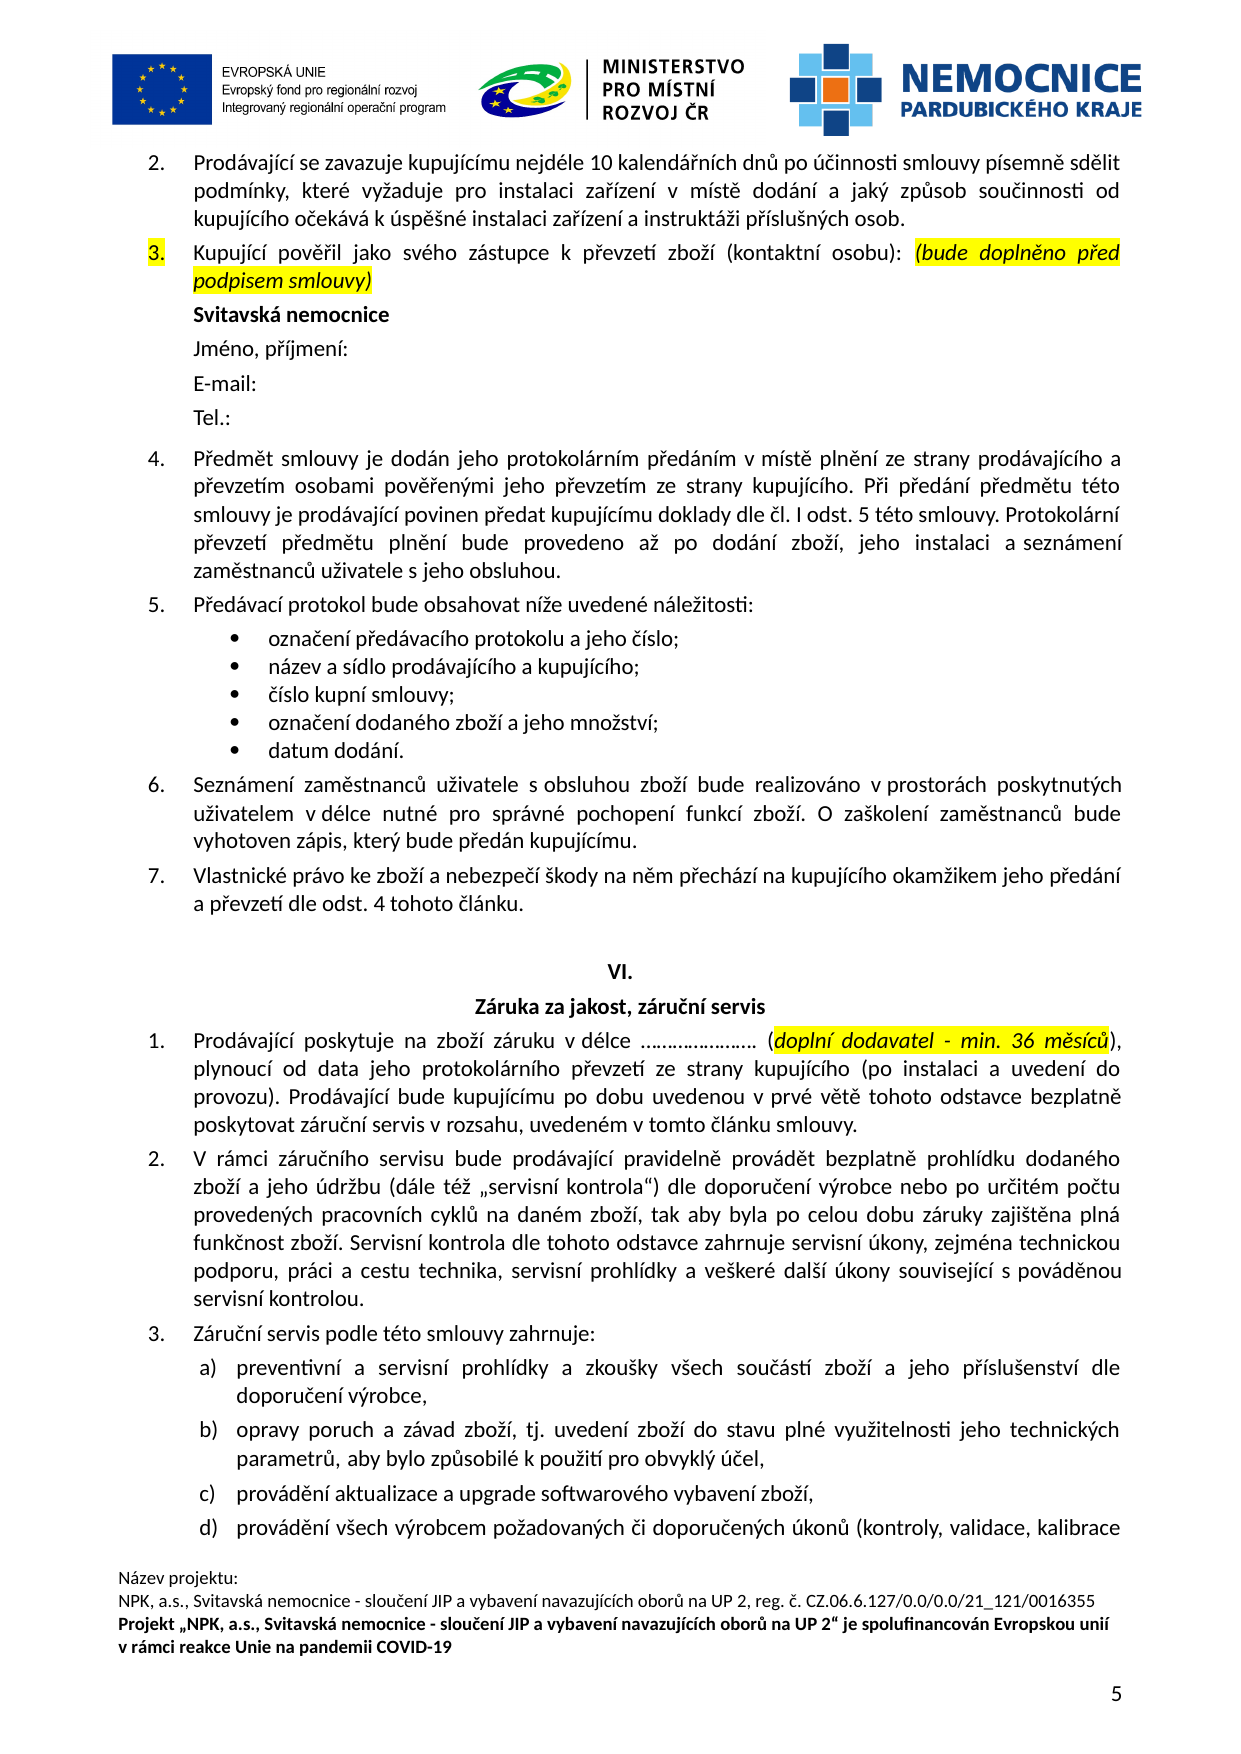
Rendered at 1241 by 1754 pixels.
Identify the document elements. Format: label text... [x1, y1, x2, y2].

list označení předávacího protokolu a jeho číslo; [231, 624, 1122, 652]
list datum dodání. [231, 736, 1122, 764]
list označení dodaného zboží a jeho množství; [231, 708, 1122, 736]
list Prodávající se zavazuje kupujícímu nejdéle 10 kalendářních dnů po účinnosti smlouvy písemně sdělit podmínky, které vyžaduje pro instalaci zařízení v místě dodání a jaký způsob součinnosti od kupujícího očekává k úspěšné instalaci zařízení a instruktáži příslušných osob. [148, 148, 1122, 232]
list provádění aktualizace a upgrade softwarového vybavení zboží, [199, 1479, 1122, 1507]
list Vlastnické právo ke zboží a nebezpečí škody na něm přechází na kupujícího okamžikem jeho předání a převzetí dle odst. 4 tohoto článku. [148, 861, 1122, 917]
list Předávací protokol bude obsahovat níže uvedené náležitosti: [148, 590, 1122, 618]
list preventivní a servisní prohlídky a zkoušky všech součástí zboží a jeho příslušenství dle doporučení výrobce, [199, 1353, 1122, 1409]
list Prodávající poskytuje na zboží záruku v délce …………………. (doplní dodavatel - min. 36 měsíců), plynoucí od data jeho protokolárního převzetí ze strany kupujícího (po instalaci a uvedení do provozu). Prodávající bude kupujícímu po dobu uvedenou v prvé větě tohoto odstavce bezplatně poskytovat záruční servis v rozsahu, uvedeném v tomto článku smlouvy. [148, 1026, 1122, 1138]
text Záruka za jakost, záruční servis [118, 992, 1122, 1020]
list provádění všech výrobcem požadovaných či doporučených úkonů (kontroly, validace, kalibrace a nastavení zboží dle pokynů výrobce) [199, 1513, 1122, 1541]
list název a sídlo prodávajícího a kupujícího; [231, 652, 1122, 680]
list Seznámení zaměstnanců uživatele s obsluhou zboží bude realizováno v prostorách poskytnutých uživatelem v délce nutné pro správné pochopení funkcí zboží. O zaškolení zaměstnanců bude vyhotoven zápis, který bude předán kupujícímu. [148, 771, 1122, 855]
text VI. [118, 957, 1122, 986]
list číslo kupní smlouvy; [231, 680, 1122, 708]
text E-mail: [193, 369, 1122, 397]
list Záruční servis podle této smlouvy zahrnuje: [148, 1319, 1122, 1347]
picture [788, 42, 1142, 137]
picture [90, 30, 766, 148]
text Svitavská nemocnice [193, 300, 1122, 328]
list V rámci záručního servisu bude prodávající pravidelně provádět bezplatně prohlídku dodaného zboží a jeho údržbu (dále též „servisní kontrola“) dle doporučení výrobce nebo po určitém počtu provedených pracovních cyklů na daném zboží, tak aby byla po celou dobu záruky zajištěna plná funkčnost zboží. Servisní kontrola dle tohoto odstavce zahrnuje servisní úkony, zejména technickou podporu, práci a cestu technika, servisní prohlídky a veškeré další úkony související s pováděnou servisní kontrolou. [148, 1144, 1122, 1312]
text Tel.: [193, 403, 1122, 431]
list Předmět smlouvy je dodán jeho protokolárním předáním v místě plnění ze strany prodávajícího a převzetím osobami pověřenými jeho převzetím ze strany kupujícího. Při předání předmětu této smlouvy je prodávající povinen předat kupujícímu doklady dle čl. I odst. 5 této smlouvy. Protokolární převzetí předmětu plnění bude provedeno až po dodání zboží, jeho instalaci a seznámení zaměstnanců uživatele s jeho obsluhou. [148, 444, 1122, 584]
list opravy poruch a závad zboží, tj. uvedení zboží do stavu plné využitelnosti jeho technických parametrů, aby bylo způsobilé k použití pro obvyklý účel, [199, 1415, 1122, 1472]
text Jméno, příjmení: [193, 334, 1122, 363]
list Kupující pověřil jako svého zástupce k převzetí zboží (kontaktní osobu): (bude doplněno před podpisem smlouvy) [148, 238, 1122, 294]
